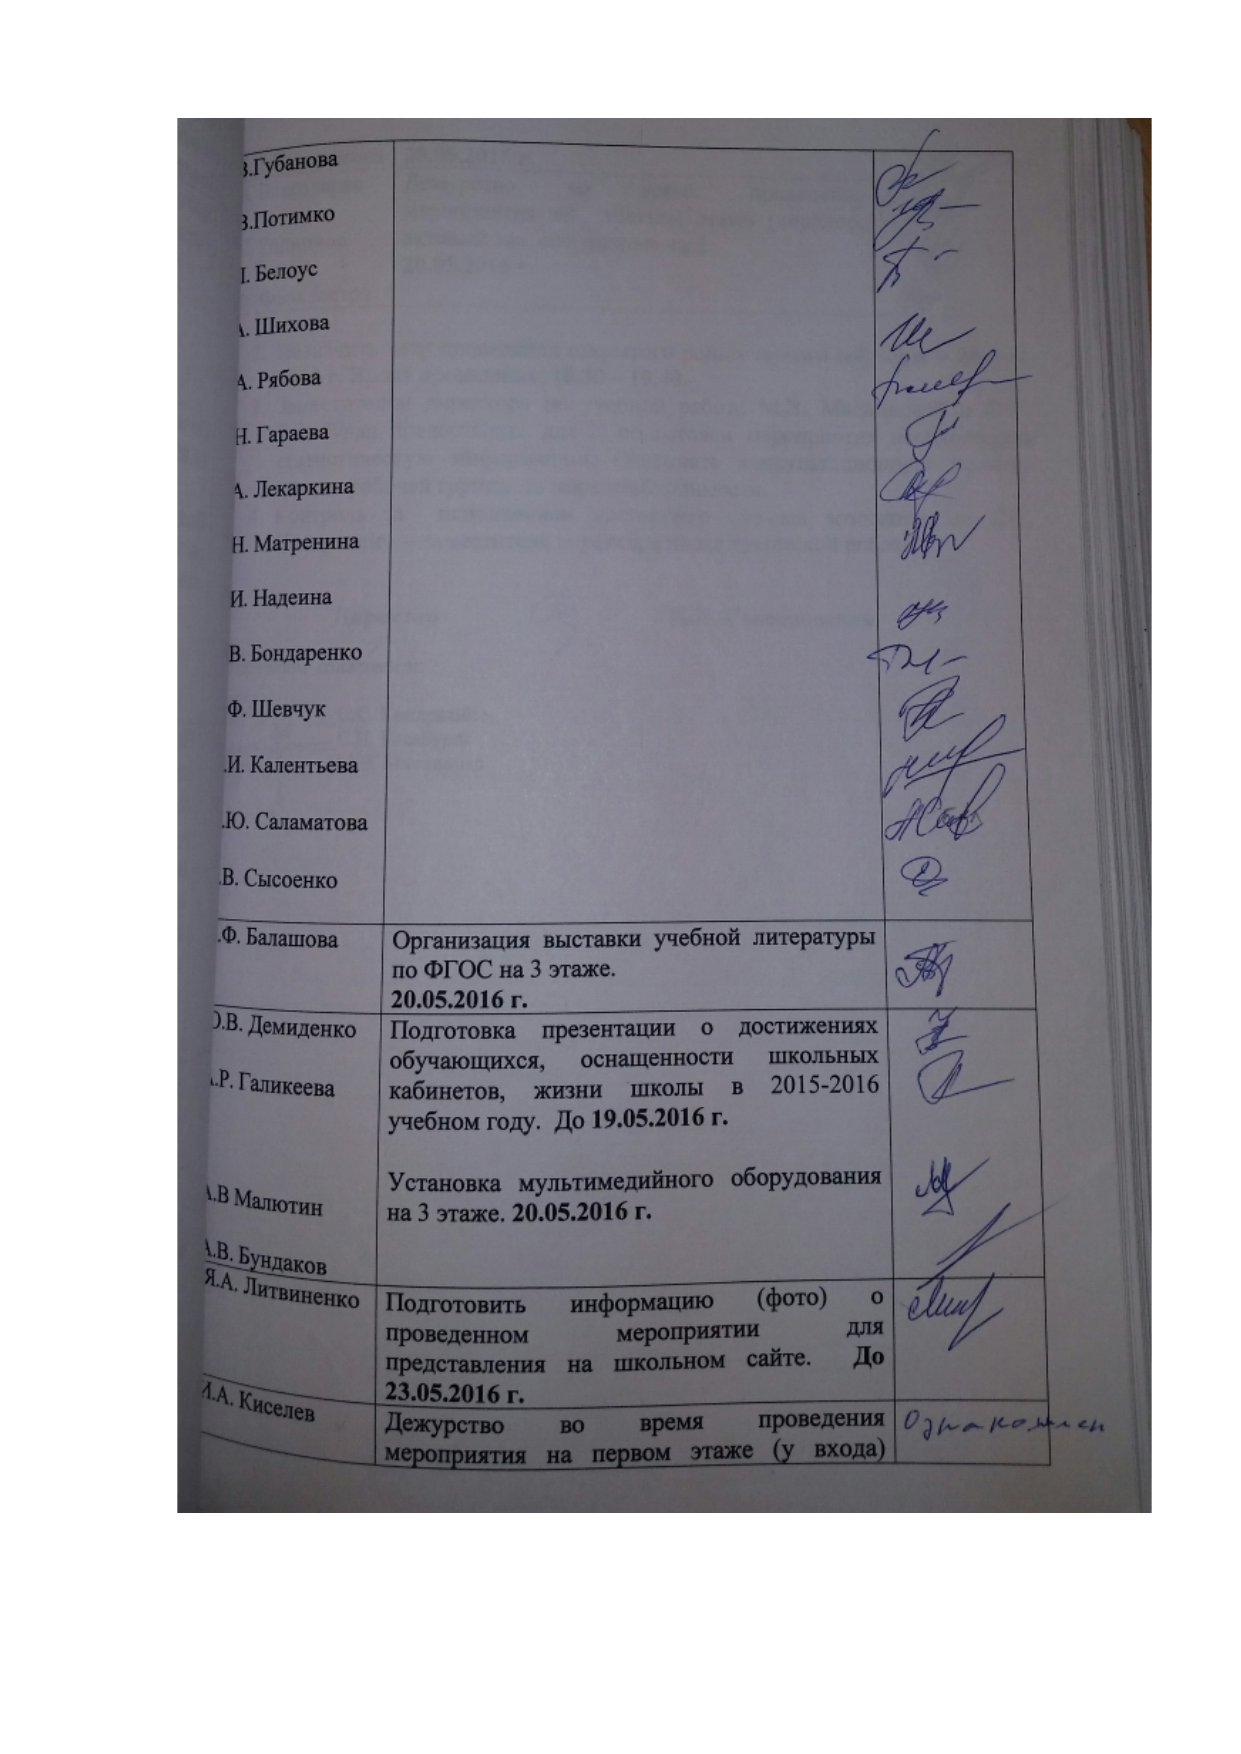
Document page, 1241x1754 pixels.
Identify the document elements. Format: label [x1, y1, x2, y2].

picture [177, 118, 1152, 1513]
